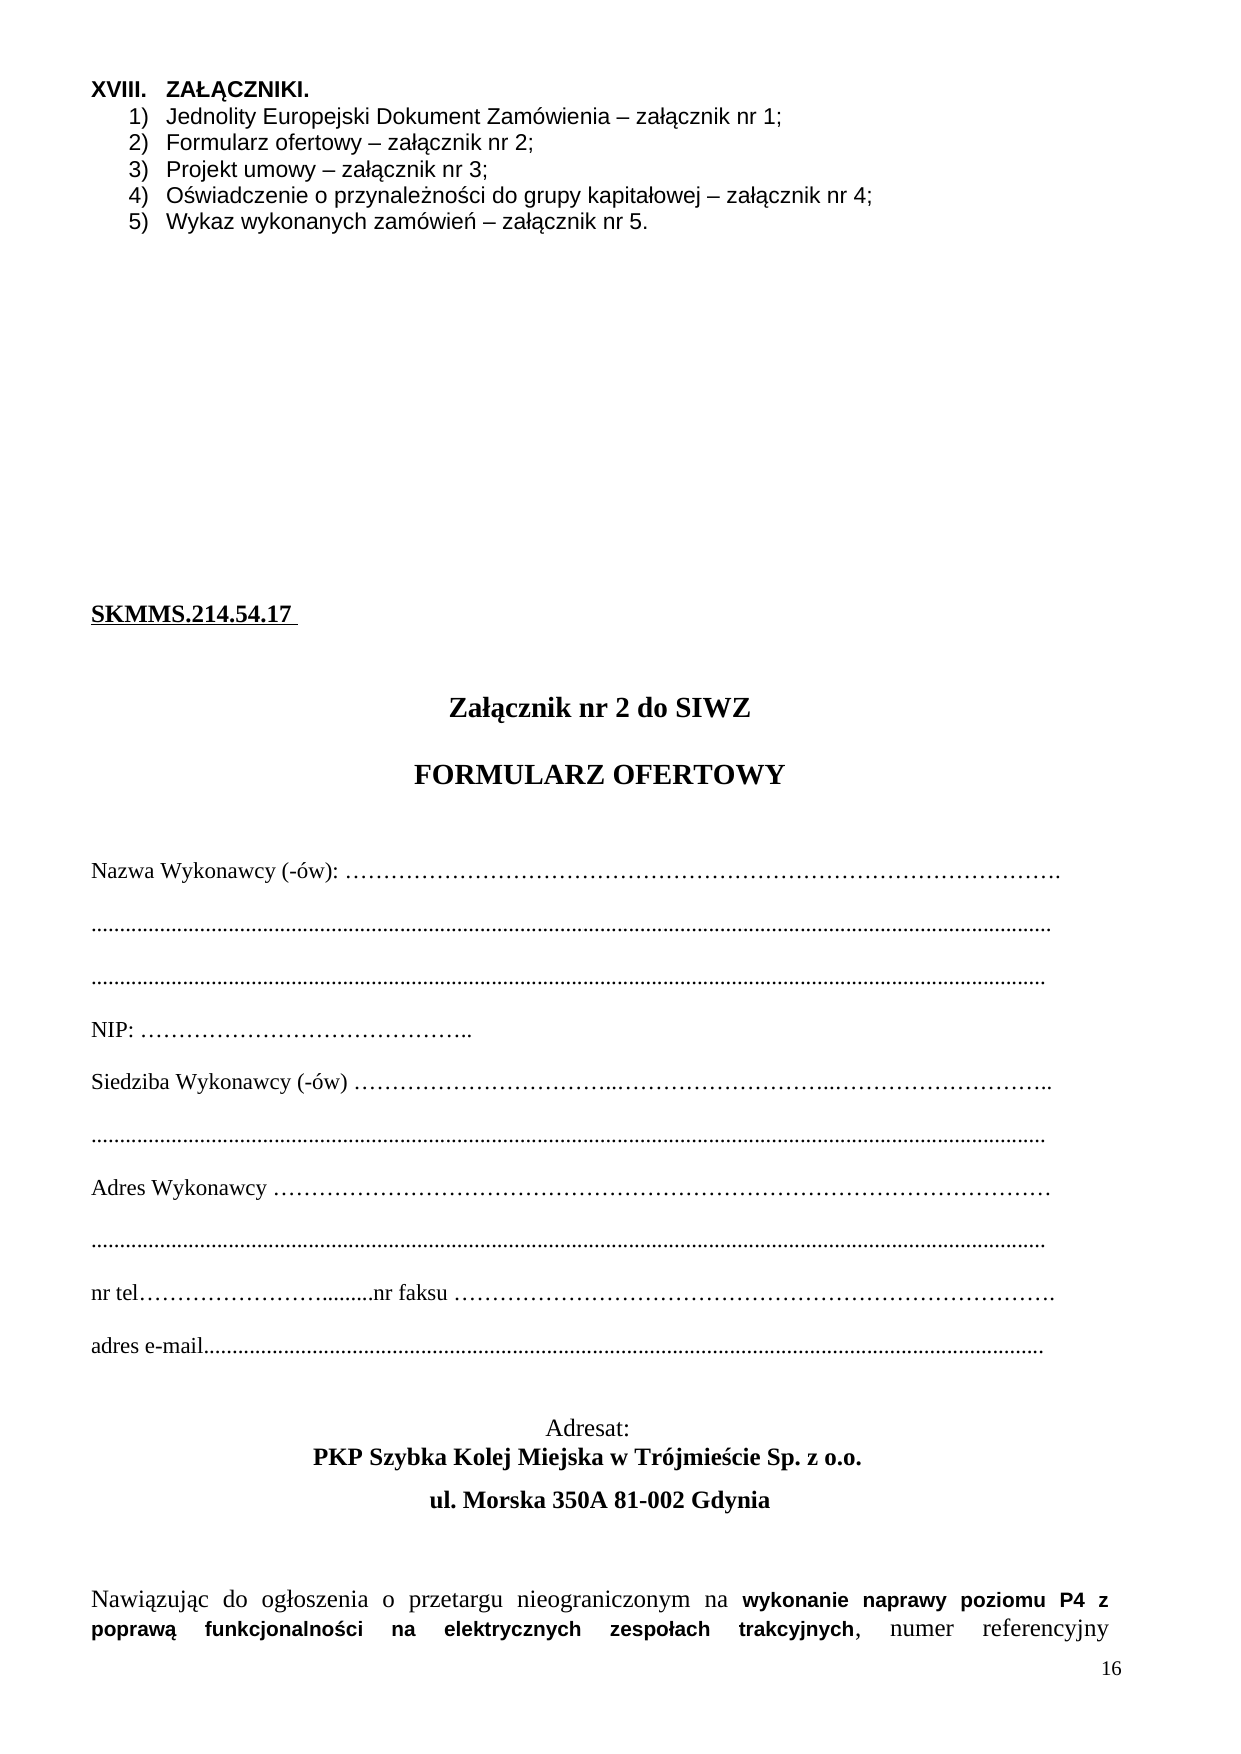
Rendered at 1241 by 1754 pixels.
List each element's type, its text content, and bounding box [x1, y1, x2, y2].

text Załącznik nr 2 do SIWZ [91, 656, 1109, 723]
text nr tel…………………….........nr faksu ……………………………………………………………………. [91, 1279, 1109, 1306]
list Oświadczenie o przynależności do grupy kapitałowej – załącznik nr 4; [128, 182, 1109, 208]
list Jednolity Europejski Dokument Zamówienia – załącznik nr 1; [128, 103, 1109, 129]
text adres e-mail................................................................................................................................................... [91, 1332, 1109, 1358]
text NIP: …………………………………….. [91, 1016, 1109, 1042]
list Projekt umowy – załącznik nr 3; [128, 156, 1109, 182]
text Adresat: [66, 1413, 1109, 1442]
list Formularz ofertowy – załącznik nr 2; [128, 129, 1109, 156]
text Siedziba Wykonawcy (-ów) ……………………………..………………………..……………………….. [91, 1068, 1109, 1095]
text PKP Szybka Kolej Miejska w Trójmieście Sp. z o.o. [66, 1442, 1109, 1471]
text ....................................................................................................................................................................... [91, 1121, 1109, 1147]
list Wykaz wykonanych zamówień – załącznik nr 5. [128, 208, 1109, 234]
text Adres Wykonawcy ………………………………………………………………………………………… [91, 1174, 1109, 1200]
text XVIII. ZAŁĄCZNIKI. [91, 76, 1109, 103]
text SKMMS.214.54.17 [91, 599, 1109, 627]
text ........................................................................................................................................................................ [91, 884, 1109, 937]
text ....................................................................................................................................................................... [91, 963, 1109, 989]
text FORMULARZ OFERTOWY [91, 757, 1109, 790]
text ul. Morska 350A 81-002 Gdynia [91, 1485, 1109, 1514]
text Nazwa Wykonawcy (-ów): …………………………………………………………………………………. [91, 857, 1109, 884]
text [91, 1584, 1109, 1641]
text ....................................................................................................................................................................... [91, 1226, 1109, 1253]
